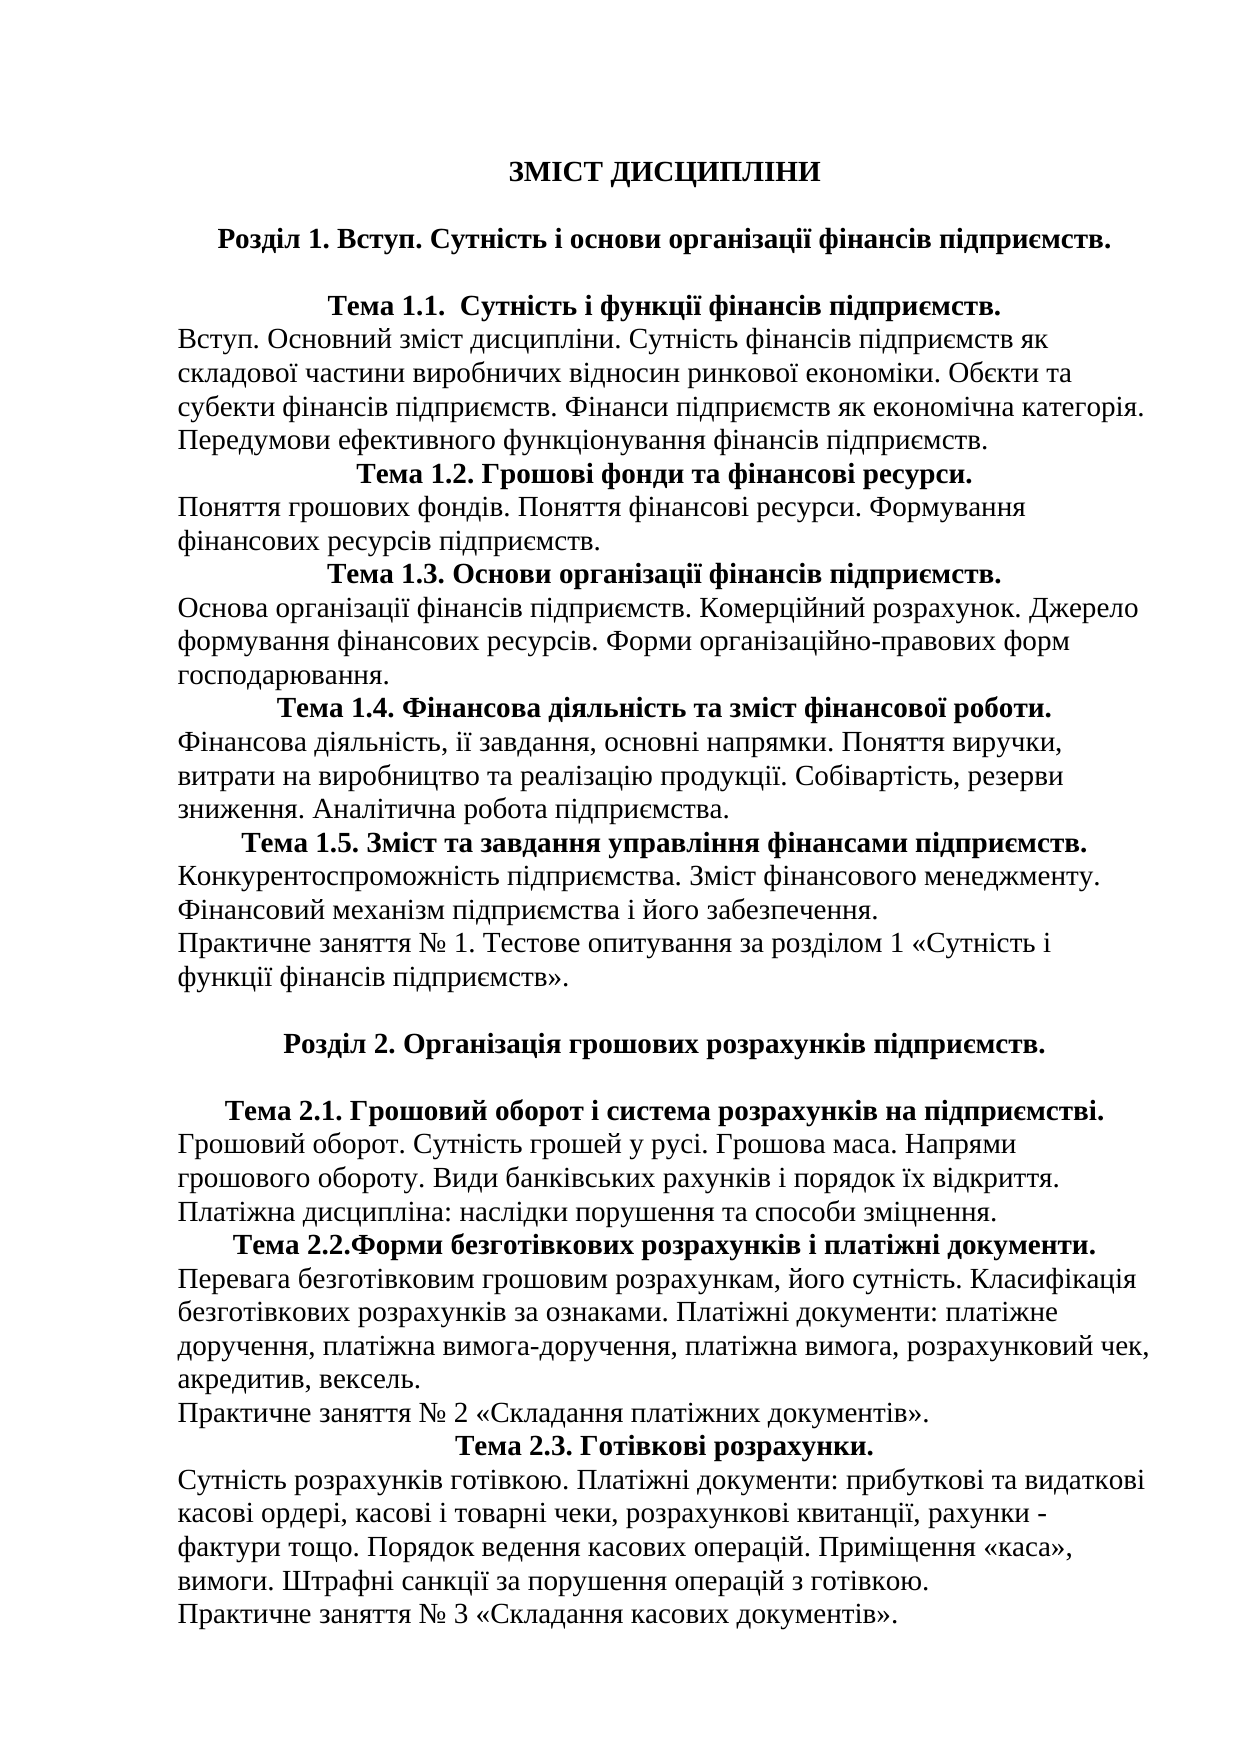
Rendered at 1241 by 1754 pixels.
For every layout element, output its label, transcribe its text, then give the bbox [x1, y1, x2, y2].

text Фінансова діяльність, ії завдання, основні напрямки. Поняття виручки, витрати на виробництво та реалізацію продукції. Собівартість, резерви зниження. Аналітична робота підприємства. [177, 724, 1152, 825]
text Практичне заняття № 2 «Складання платіжних документів». [177, 1395, 1152, 1428]
text Практичне заняття № 3 «Складання касових документів». [177, 1596, 1152, 1630]
text Тема 1.3. Основи організації фінансів підприємств. [177, 556, 1152, 590]
text Тема 2.1. Грошовий оборот і система розрахунків на підприємстві. [177, 1093, 1152, 1127]
text Конкурентоспроможність підприємства. Зміст фінансового менеджменту. Фінансовий механізм підприємства і його забезпечення. [177, 858, 1152, 925]
text Грошовий оборот. Сутність грошей у русі. Грошова маса. Напрями грошового обороту. Види банківських рахунків і порядок їх відкриття. Платіжна дисципліна: наслідки порушення та способи зміцнення. [177, 1127, 1152, 1227]
text Основа організації фінансів підприємств. Комерційний розрахунок. Джерело формування фінансових ресурсів. Форми організаційно-правових форм господарювання. [177, 590, 1152, 691]
text Розділ 1. Вступ. Сутність і основи організації фінансів підприємств. [177, 221, 1152, 254]
text Розділ 2. Організація грошових розрахунків підприємств. [177, 1026, 1152, 1059]
text Практичне заняття № 1. Тестове опитування за розділом 1 «Сутність і функції фінансів підприємств». [177, 925, 1152, 992]
text Тема 1.5. Зміст та завдання управління фінансами підприємств. [177, 825, 1152, 858]
text Поняття грошових фондів. Поняття фінансові ресурси. Формування фінансових ресурсів підприємств. [177, 489, 1152, 556]
text Вступ. Основний зміст дисципліни. Сутність фінансів підприємств як складової частини виробничих відносин ринкової економіки. Обєкти та субекти фінансів підприємств. Фінанси підприємств як економічна категорія. Передумови ефективного функціонування фінансів підприємств. [177, 322, 1152, 456]
text Тема 1.1. Сутність і функції фінансів підприємств. [177, 288, 1152, 322]
text Тема 1.2. Грошові фонди та фінансові ресурси. [177, 456, 1152, 489]
text Тема 1.4. Фінансова діяльність та зміст фінансової роботи. [177, 691, 1152, 724]
text Сутність розрахунків готівкою. Платіжні документи: прибуткові та видаткові касові ордері, касові і товарні чеки, розрахункові квитанції, рахунки - фактури тощо. Порядок ведення касових операцій. Приміщення «каса», вимоги. Штрафні санкції за порушення операцій з готівкою. [177, 1462, 1152, 1596]
text Перевага безготівковим грошовим розрахункам, його сутність. Класифікація безготівкових розрахунків за ознаками. Платіжні документи: платіжне доручення, платіжна вимога-доручення, платіжна вимога, розрахунковий чек, акредитив, вексель. [177, 1261, 1152, 1395]
text Тема 2.3. Готівкові розрахунки. [177, 1428, 1152, 1462]
text Тема 2.2.Форми безготівкових розрахунків і платіжні документи. [177, 1227, 1152, 1261]
text ЗМІСТ ДИСЦИПЛІНИ [177, 154, 1152, 187]
